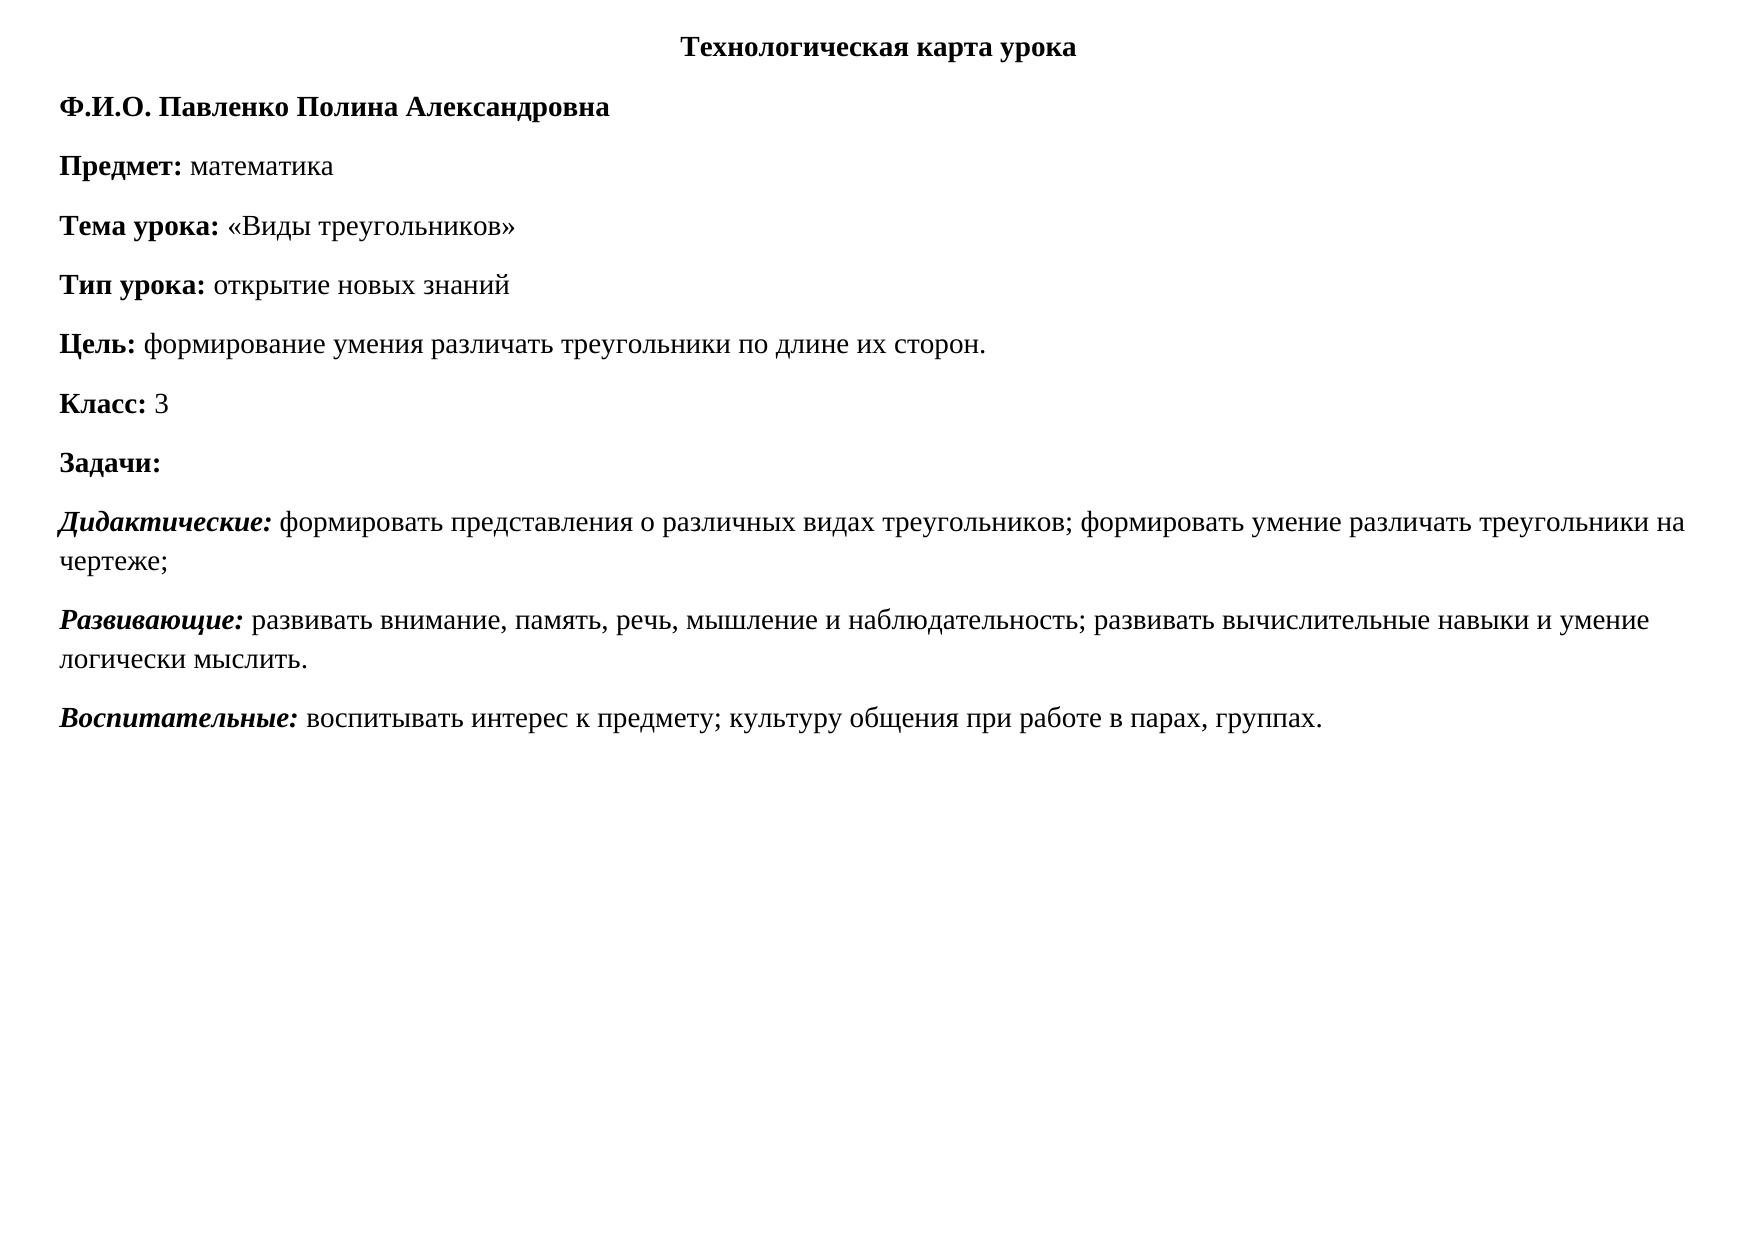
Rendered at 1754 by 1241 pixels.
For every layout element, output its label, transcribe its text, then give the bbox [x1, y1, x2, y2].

text Воспитательные: воспитывать интерес к предмету; культуру общения при работе в парах, группах. [59, 700, 1698, 734]
text Дидактические: формировать представления о различных видах треугольников; формировать умение различать треугольники на чертеже; [59, 504, 1698, 577]
text Задачи: [59, 445, 1698, 479]
text Технологическая карта урока [59, 29, 1698, 63]
text Тема урока: «Виды треугольников» [59, 208, 1698, 241]
text Цель: формирование умения различать треугольники по длине их сторон. [59, 326, 1698, 360]
text Ф.И.О. Павленко Полина Александровна [59, 89, 1698, 122]
text Класс: 3 [59, 386, 1698, 419]
text Развивающие: развивать внимание, память, речь, мышление и наблюдательность; развивать вычислительные навыки и умение логически мыслить. [59, 602, 1698, 674]
text Тип урока: открытие новых знаний [59, 267, 1698, 301]
text Предмет: математика [59, 148, 1698, 182]
